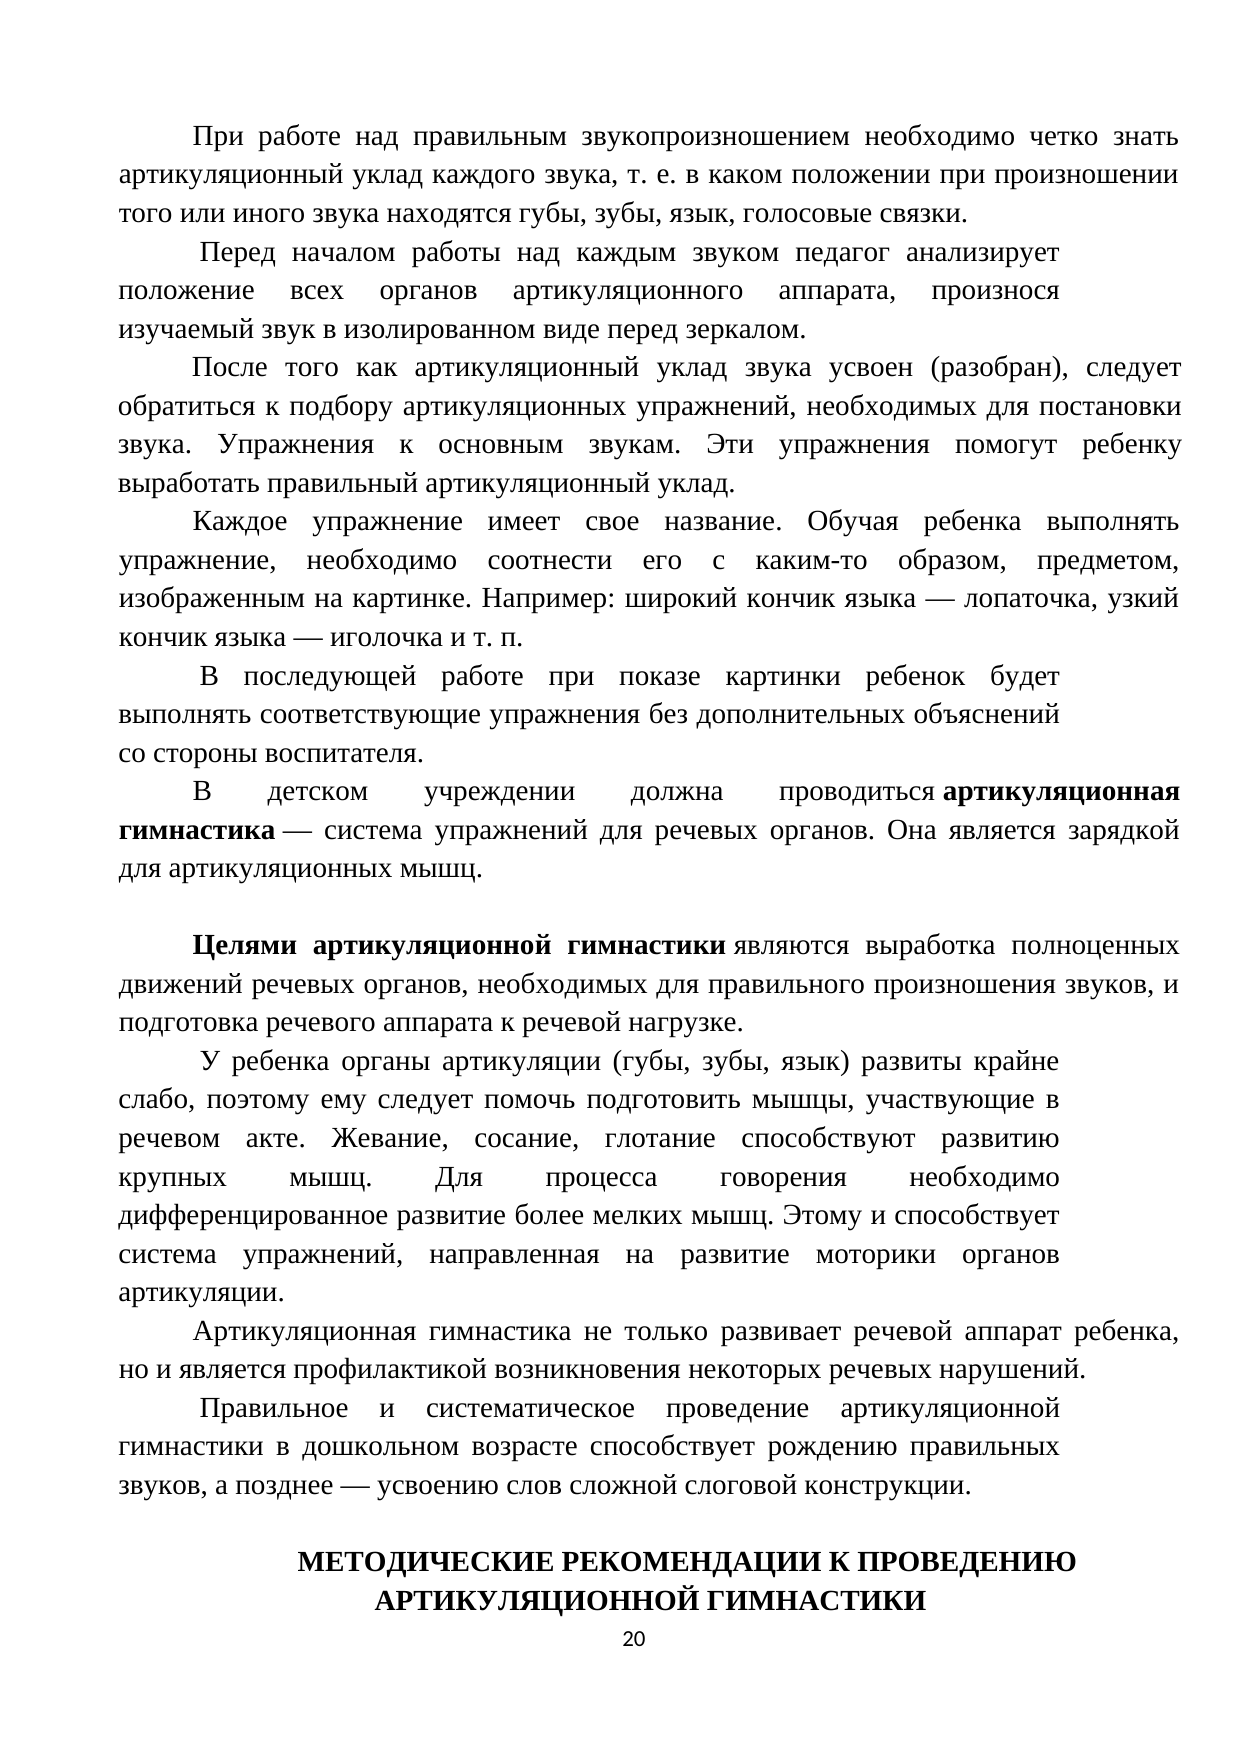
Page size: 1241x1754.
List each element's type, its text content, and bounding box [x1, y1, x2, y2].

text Артикуляционная гимнастика не только развивает речевой аппарат ребенка, но и является профилактикой возникновения некоторых речевых нарушений. [118, 1313, 1180, 1385]
text После того как артикуляционный уклад звука усвоен (разобран), следует обратиться к подбору артикуляционных упражнений, необходимых для постановки звука. Упражнения к основным звукам. Эти упражнения помогут ребенку выработать правильный артикуляционный уклад. [118, 349, 1183, 498]
text Перед началом работы над каждым звуком педагог анализирует положение всех органов артикуляционного аппарата, произнося изучаемый звук в изолированном виде перед зеркалом. [118, 234, 1061, 344]
text При работе над правильным звукопроизношением необходимо четко знать артикуляционный уклад каждого звука, т. е. в каком положении при произношении того или иного звука находятся губы, зубы, язык, голосовые связки. [118, 118, 1180, 229]
text В детском учреждении должна проводиться артикуляционная гимнастика — система упражнений для речевых органов. Она является зарядкой для артикуляционных мышц. [118, 773, 1180, 884]
text Правильное и систематическое проведение артикуляционной гимнастики в дошкольном возрасте способствует рождению правильных звуков, а позднее — усвоению слов сложной слоговой конструкции. [118, 1390, 1061, 1501]
text Целями артикуляционной гимнастики являются выработка полноценных движений речевых органов, необходимых для правильного произношения звуков, и подготовка речевого аппарата к речевой нагрузке. [118, 927, 1180, 1038]
text В последующей работе при показе картинки ребенок будет выполнять соответствующие упражнения без дополнительных объяснений со стороны воспитателя. [118, 658, 1061, 768]
text У ребенка органы артикуляции (губы, зубы, язык) развиты крайне слабо, поэтому ему следует помочь подготовить мышцы, участвующие в речевом акте. Жевание, сосание, глотание способствуют развитию крупных мышц. Для процесса говорения необходимо дифференцированное развитие более мелких мышц. Этому и способствует система упражнений, направленная на развитие моторики органов артикуляции. [118, 1043, 1061, 1308]
text МЕТОДИЧЕСКИЕ РЕКОМЕНДАЦИИ К ПРОВЕДЕНИЮ АРТИКУЛЯЦИОННОЙ ГИМНАСТИКИ [119, 1544, 1181, 1616]
text Каждое упражнение имеет свое название. Обучая ребенка выполнять упражнение, необходимо соотнести его с каким-то образом, предметом, изображенным на картинке. Например: широкий кончик языка — лопаточка, узкий кончик языка — иголочка и т. п. [118, 503, 1180, 653]
